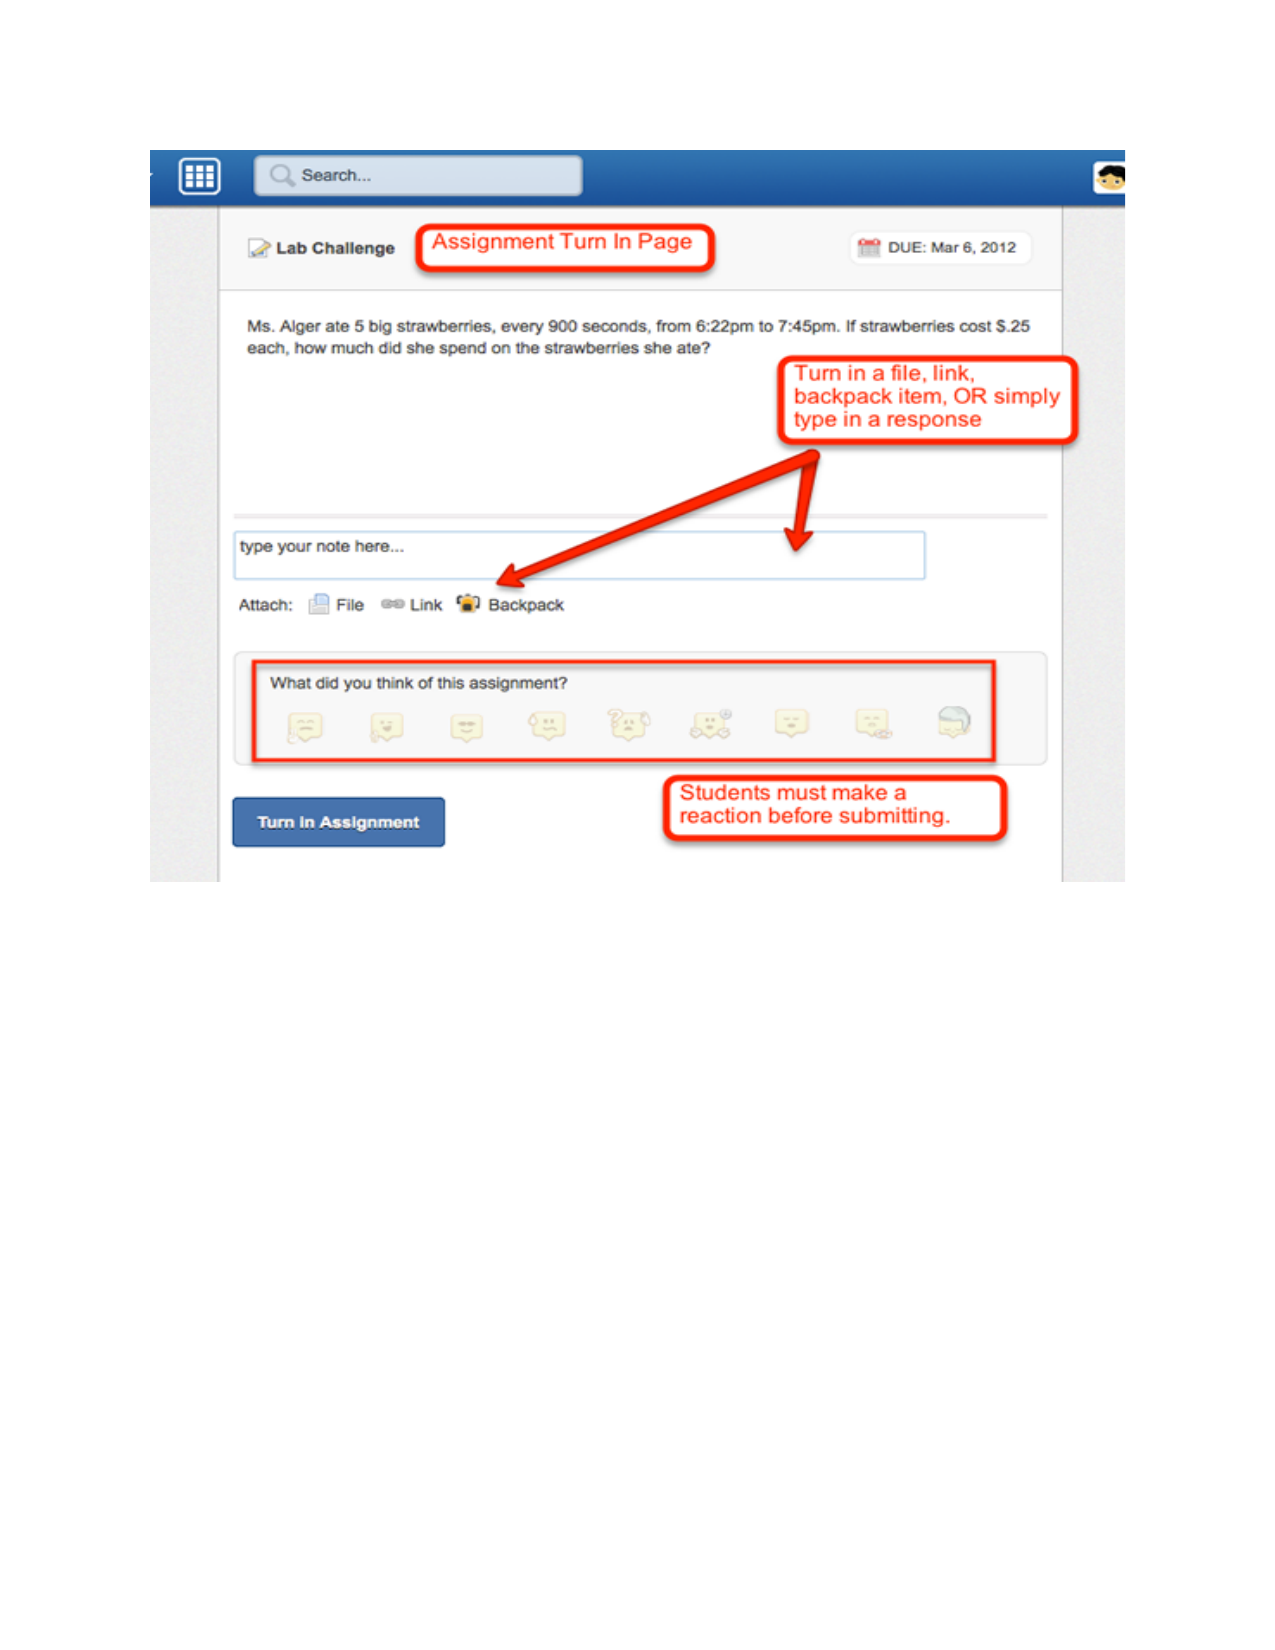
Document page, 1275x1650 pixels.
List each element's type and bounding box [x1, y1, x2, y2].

picture [150, 150, 1125, 882]
